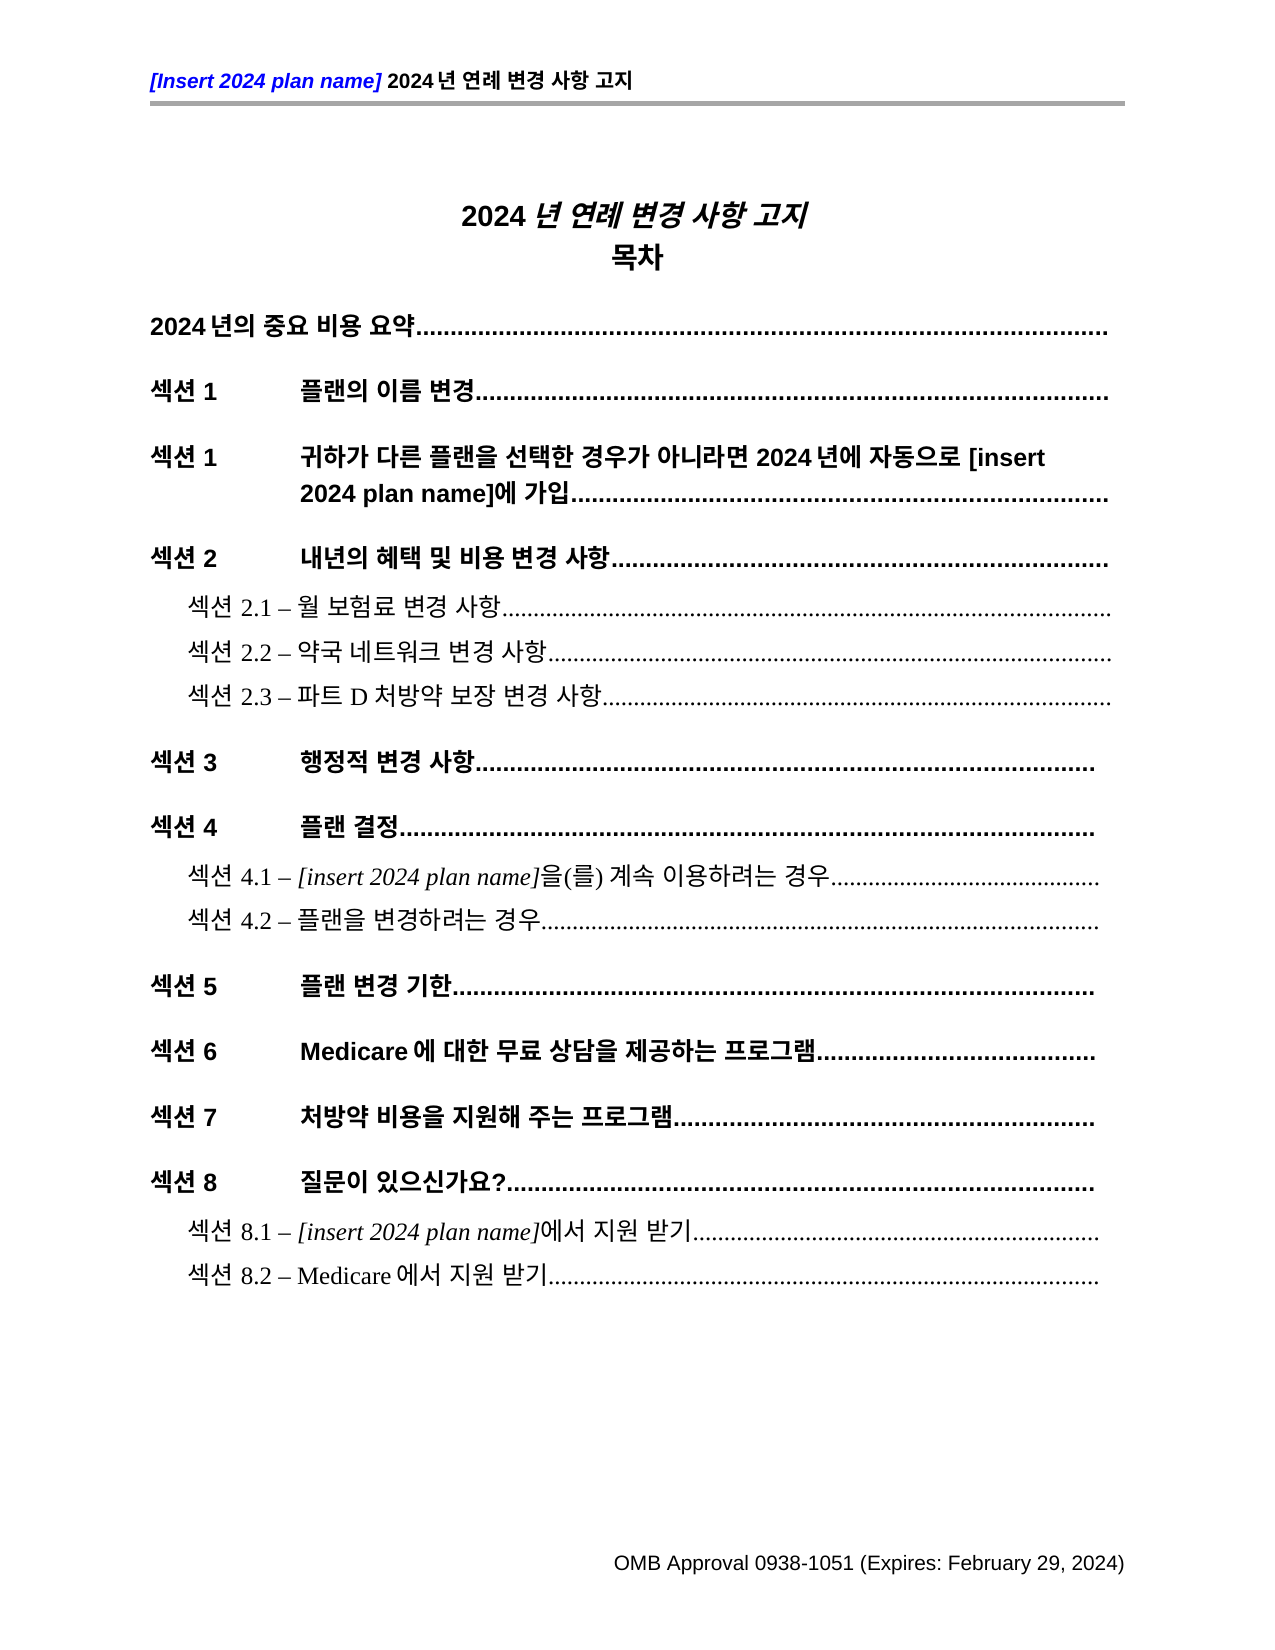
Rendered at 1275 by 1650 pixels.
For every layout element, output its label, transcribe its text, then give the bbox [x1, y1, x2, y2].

text 섹션 8 질문이 있으신가요? 19 [150, 1162, 1050, 1199]
text 섹션 6 Medicare에 대한 무료 상담을 제공하는 프로그램 17 [150, 1032, 1050, 1068]
text 섹션 3 행정적 변경 사항 15 [150, 742, 1050, 778]
text 섹션 1 귀하가 다른 플랜을 선택한 경우가 아니라면 2024년에 자동으로 [insert 2024 plan name]에 가입 5 [150, 437, 1050, 509]
text 섹션 2.1 – 월 보험료 변경 사항 6 [187, 587, 1050, 624]
text 섹션 4.2 – 플랜을 변경하려는 경우 16 [187, 901, 1050, 937]
text 섹션 1 플랜의 이름 변경 5 [150, 372, 1050, 408]
text 섹션 8.2 – Medicare에서 지원 받기 19 [187, 1256, 1050, 1292]
text 섹션 2.2 – 약국 네트워크 변경 사항 6 [187, 632, 1050, 668]
text 섹션 4.1 – [insert 2024 plan name]을(를) 계속 이용하려는 경우 15 [187, 856, 1050, 892]
text 섹션 7 처방약 비용을 지원해 주는 프로그램 18 [150, 1097, 1050, 1133]
text 섹션 5 플랜 변경 기한 17 [150, 966, 1050, 1002]
text 2024년의 중요 비용 요약 3 [150, 306, 1050, 342]
text 섹션 2.3 – 파트 D 처방약 보장 변경 사항 7 [187, 677, 1050, 713]
text 섹션 4 플랜 결정 15 [150, 807, 1050, 844]
text 섹션 2 내년의 혜택 및 비용 변경 사항 6 [150, 539, 1050, 575]
text 섹션 8.1 – [insert 2024 plan name]에서 지원 받기 19 [187, 1211, 1050, 1247]
text 2024년 연례 변경 사항 고지 목차 [150, 192, 1125, 277]
